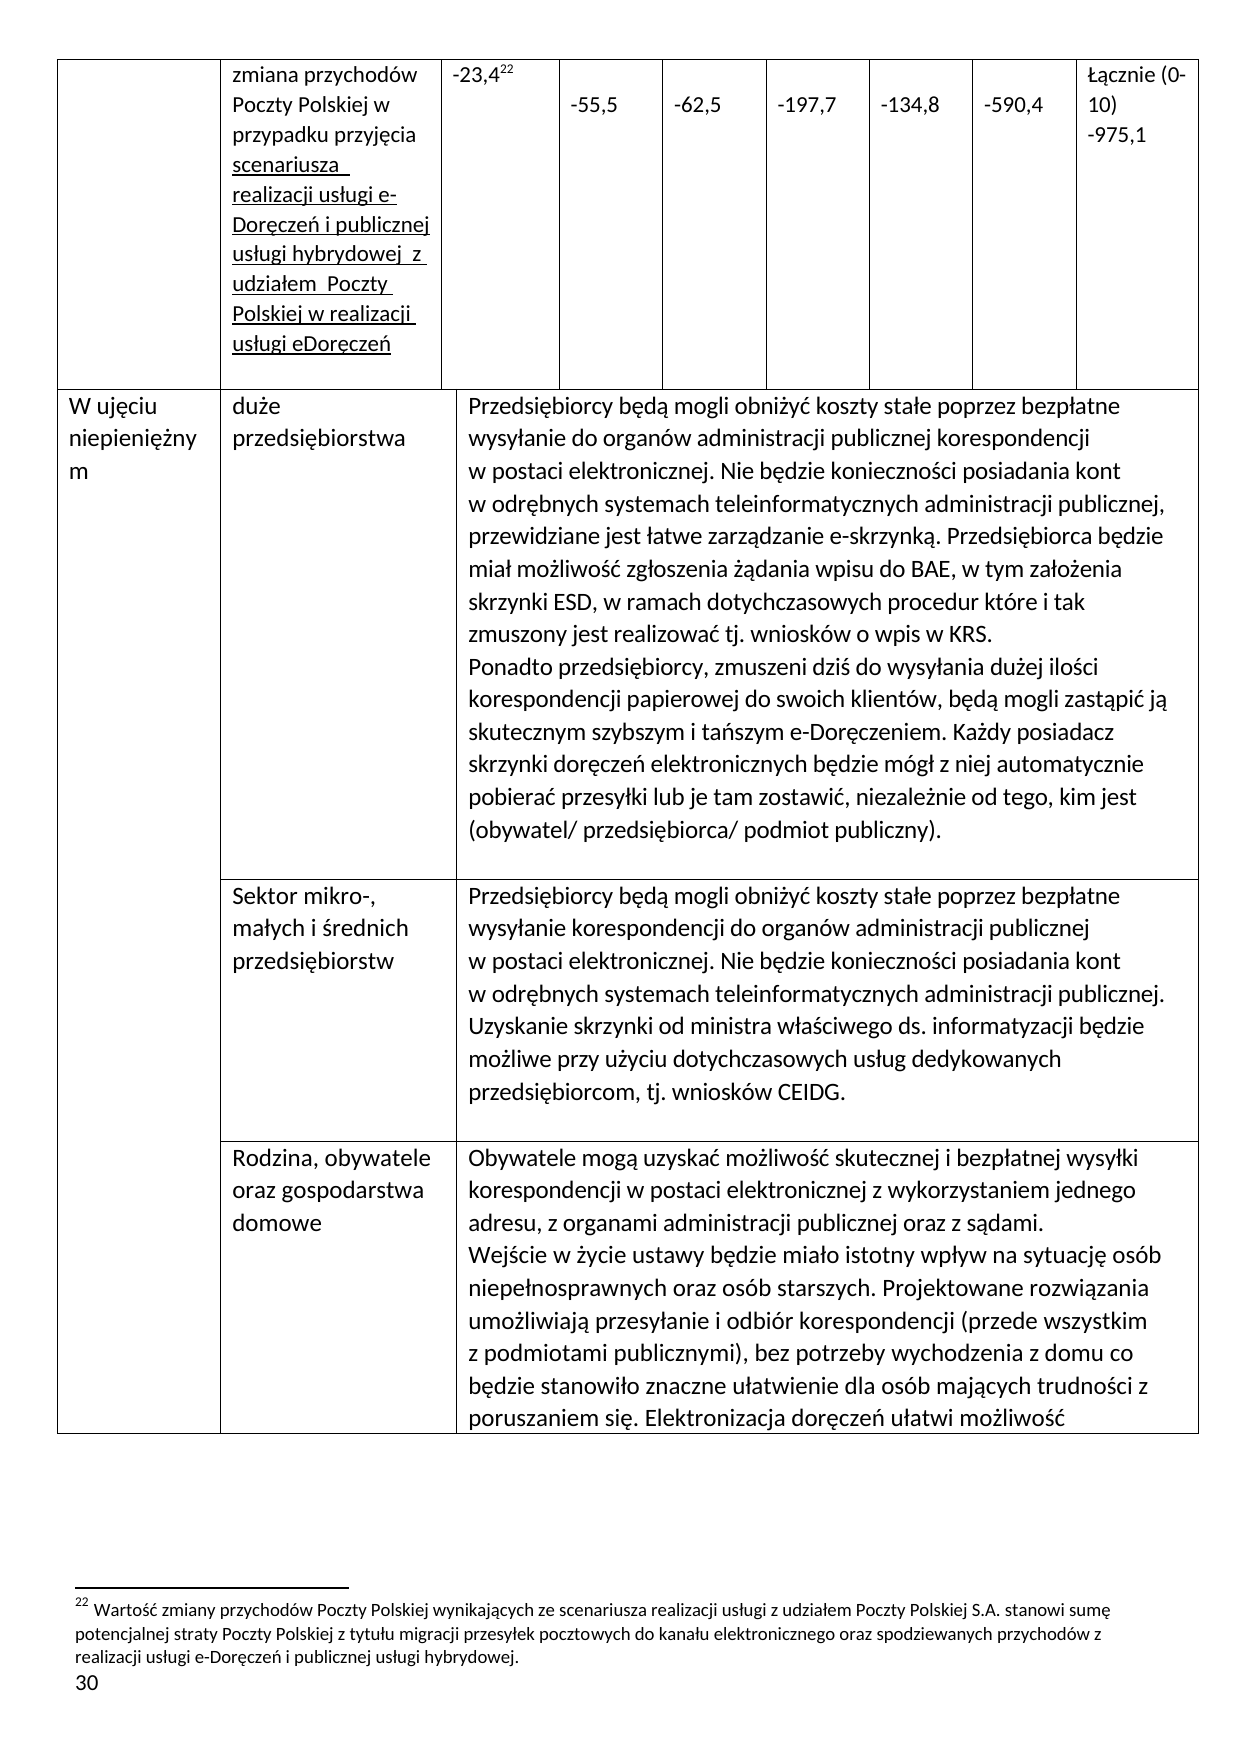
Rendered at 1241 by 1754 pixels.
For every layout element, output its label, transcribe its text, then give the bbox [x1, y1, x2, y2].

table_cell W ujęciu niepieniężnym [58, 390, 220, 1433]
table_cell -590,4 [973, 60, 1076, 389]
table_cell -62,5 [663, 60, 766, 389]
table_cell -134,8 [870, 60, 972, 389]
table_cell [221, 1142, 456, 1433]
table_cell [58, 60, 220, 389]
table_cell Łącznie (0-10) -975,1 [1077, 60, 1198, 389]
table_cell -197,7 [767, 60, 869, 389]
table_cell duże przedsiębiorstwa [221, 390, 456, 879]
table_cell Przedsiębiorcy będą mogli obniżyć koszty stałe poprzez bezpłatne wysyłanie do organów administracji publicznej korespondencji w postaci elektronicznej. Nie będzie konieczności posiadania kont w odrębnych systemach teleinformatycznych administracji publicznej, przewidziane jest łatwe zarządzanie e-skrzynką. Przedsiębiorca będzie miał możliwość zgłoszenia żądania wpisu do BAE, w tym założenia skrzynki ESD, w ramach dotychczasowych procedur które i tak zmuszony jest realizować tj. wniosków o wpis w KRS. Ponadto przedsiębiorcy, zmuszeni dziś do wysyłania dużej ilości korespondencji papierowej do swoich klientów, będą mogli zastąpić ją skutecznym szybszym i tańszym e-Doręczeniem. Każdy posiadacz skrzynki doręczeń elektronicznych będzie mógł z niej automatycznie pobierać przesyłki lub je tam zostawić, niezależnie od tego, kim jest (obywatel/ przedsiębiorca/ podmiot publiczny). [457, 390, 1198, 879]
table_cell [457, 1142, 1198, 1433]
table_cell Przedsiębiorcy będą mogli obniżyć koszty stałe poprzez bezpłatne wysyłanie korespondencji do organów administracji publicznej w postaci elektronicznej. Nie będzie konieczności posiadania kont w odrębnych systemach teleinformatycznych administracji publicznej. Uzyskanie skrzynki od ministra właściwego ds. informatyzacji będzie możliwe przy użyciu dotychczasowych usług dedykowanych przedsiębiorcom, tj. wniosków CEIDG. [457, 880, 1198, 1141]
table_cell -55,5 [560, 60, 662, 389]
table_cell Sektor mikro-, małych i średnich przedsiębiorstw [221, 880, 456, 1141]
table_cell zmiana przychodów Poczty Polskiej w przypadku przyjęcia scenariusza realizacji usługi e-Doręczeń i publicznej usługi hybrydowej z udziałem Poczty Polskiej w realizacji usługi eDoręczeń [221, 60, 441, 389]
table_cell -23,4 [442, 60, 559, 389]
